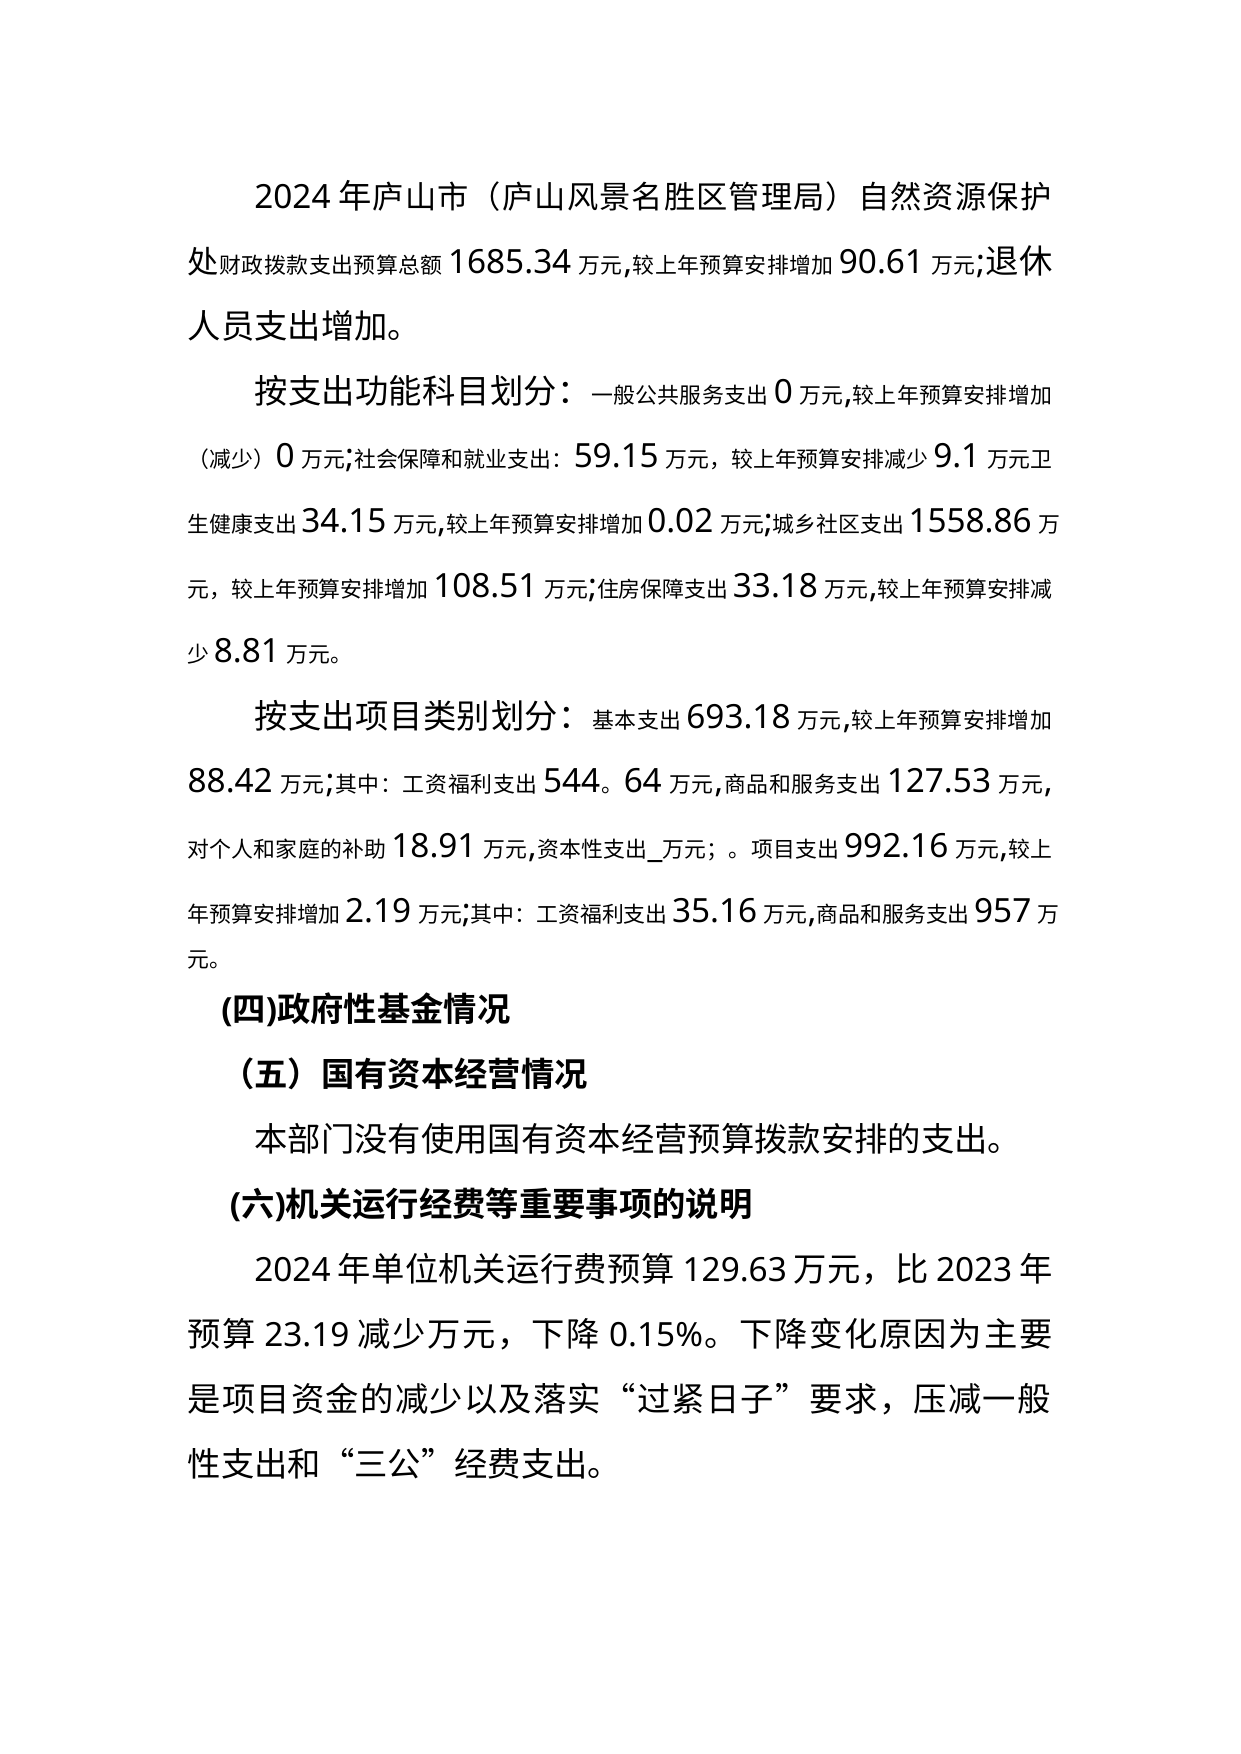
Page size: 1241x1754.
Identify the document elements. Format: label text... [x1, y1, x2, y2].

text 按支出功能科目划分：一般公共服务支出0万元,较上年预算安排增加（减少）0万元;社会保障和就业支出：59.15万元，较上年预算安排减少9.1万元卫生健康支出34.15万元,较上年预算安排增加0.02万元;城乡社区支出1558.86万元，较上年预算安排增加108.51万元;住房保障支出33.18万元,较上年预算安排减少8.81万元。 [187, 357, 1053, 682]
text (六)机关运行经费等重要事项的说明 [187, 1169, 1053, 1234]
text 2024年单位机关运行费预算129.63万元，比2023年预算23.19减少万元，下降0.15%。下降变化原因为主要是项目资金的减少以及落实“过紧日子”要求，压减一般性支出和“三公”经费支出。 [187, 1234, 1053, 1494]
text 按支出项目类别划分：基本支出693.18万元,较上年预算安排增加88.42万元;其中：工资福利支出544。64万元,商品和服务支出127.53万元,对个人和家庭的补助18.91万元,资本性支出_万元；。项目支出992.16万元,较上年预算安排增加2.19万元;其中：工资福利支出35.16万元,商品和服务支出957万元。 [187, 682, 1053, 974]
text 本部门没有使用国有资本经营预算拨款安排的支出。 [187, 1104, 1053, 1169]
text （五）国有资本经营情况 [187, 1039, 1053, 1104]
text 2024年庐山市（庐山风景名胜区管理局）自然资源保护处财政拨款支出预算总额1685.34万元,较上年预算安排增加90.61万元;退休人员支出增加。 [187, 162, 1053, 357]
text (四)政府性基金情况 [187, 974, 1053, 1039]
